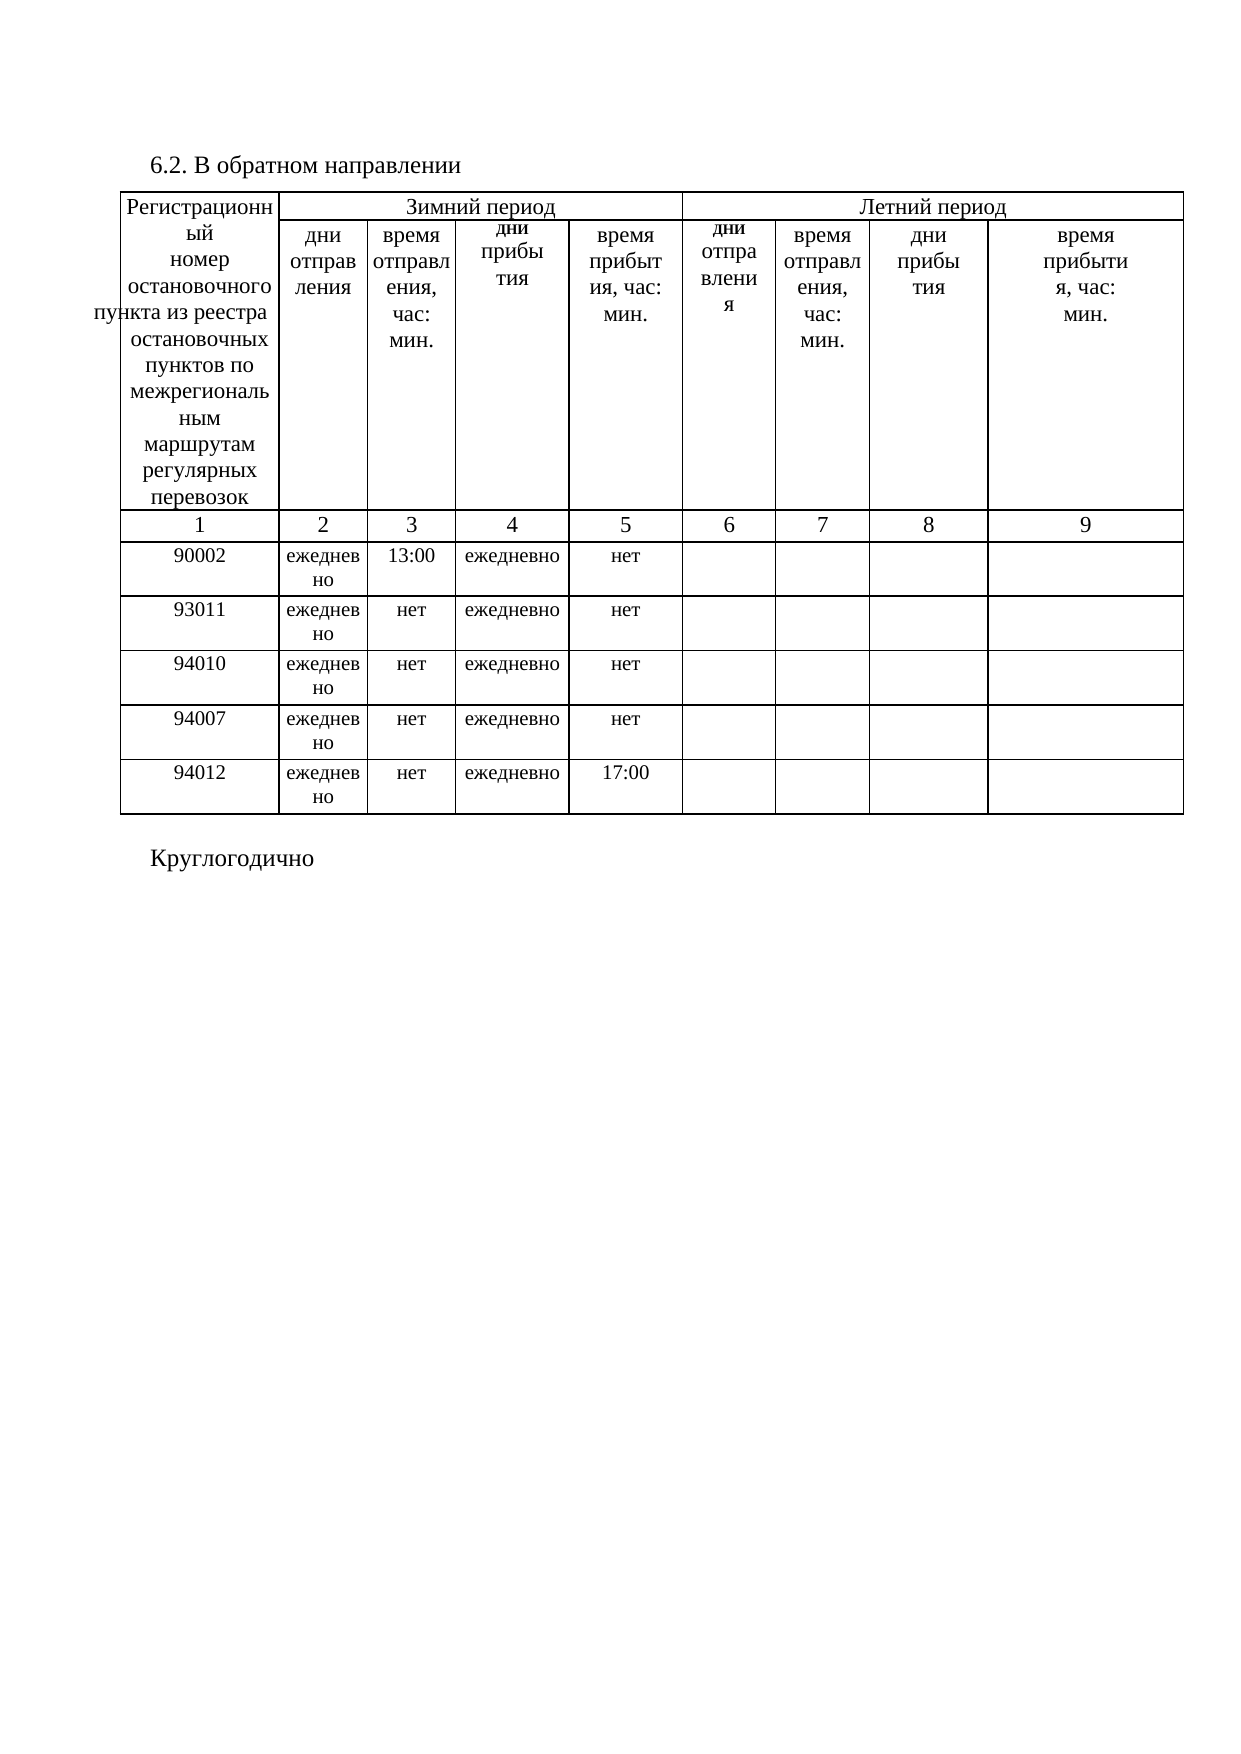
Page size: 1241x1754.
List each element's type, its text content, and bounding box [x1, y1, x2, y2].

table_cell ежедневно [456, 597, 568, 650]
table_cell ДНИ прибы тия [456, 221, 568, 509]
table_cell 8 [870, 511, 987, 541]
table_cell 13:00 [368, 543, 455, 595]
table_cell дни отправ ления [280, 221, 367, 509]
table_cell [870, 706, 987, 758]
table_cell [776, 651, 869, 704]
table_cell время отправл ения, час: мин. [776, 221, 869, 509]
table_cell нет [368, 706, 455, 758]
table_cell [989, 543, 1183, 595]
table_cell нет [570, 543, 682, 595]
table_cell 2 [280, 511, 367, 541]
table_cell [683, 543, 775, 595]
table_cell ежедневно [280, 651, 367, 704]
table_cell ежедневно [280, 543, 367, 595]
table_cell [776, 543, 869, 595]
table_cell 1 [121, 511, 278, 541]
table_cell [870, 543, 987, 595]
table_cell [989, 597, 1183, 650]
table_cell 93011 [121, 597, 278, 650]
table_cell [683, 760, 775, 813]
table_cell [776, 706, 869, 758]
table_cell дни прибы тия [870, 221, 987, 509]
table_cell ежедневно [456, 706, 568, 758]
table_cell 5 [570, 511, 682, 541]
table_cell ДНИ отпра влени я [683, 221, 775, 509]
table_header Регистрационный номер остановочного пункта из реестра остановочных пунктов по межрегиональным маршрутам регулярных перевозок [121, 193, 278, 509]
table_cell время прибыти я, час: мин. [989, 221, 1183, 509]
table_cell [683, 651, 775, 704]
table_cell [870, 760, 987, 813]
table_cell [989, 651, 1183, 704]
table_cell 17:00 [570, 760, 682, 813]
table_cell ежедневно [280, 760, 367, 813]
table_cell 6 [683, 511, 775, 541]
table_cell [776, 597, 869, 650]
table_cell нет [570, 706, 682, 758]
table_cell 4 [456, 511, 568, 541]
table_cell 90002 [121, 543, 278, 595]
table_cell [683, 706, 775, 758]
table_cell нет [368, 651, 455, 704]
table_cell [870, 597, 987, 650]
table_cell ежедневно [280, 597, 367, 650]
table_cell 94012 [121, 760, 278, 813]
table_cell 94010 [121, 651, 278, 704]
table_cell нет [368, 760, 455, 813]
table_cell 94007 [121, 706, 278, 758]
table_cell [989, 760, 1183, 813]
table_cell ежедневно [456, 651, 568, 704]
text Круглогодично [150, 843, 1090, 872]
table_cell [776, 760, 869, 813]
table_header Зимний период [280, 193, 682, 219]
table_cell [683, 597, 775, 650]
table_header Летний период [683, 193, 1183, 219]
table_cell нет [368, 597, 455, 650]
table_cell [989, 706, 1183, 758]
table_cell 9 [989, 511, 1183, 541]
text 6.2. В обратном направлении [150, 150, 1090, 179]
table_cell 3 [368, 511, 455, 541]
table_cell время прибыт ия, час: мин. [570, 221, 682, 509]
table_cell ежедневно [456, 543, 568, 595]
table_cell 7 [776, 511, 869, 541]
table_cell нет [570, 651, 682, 704]
table_cell ежедневно [456, 760, 568, 813]
table_cell [870, 651, 987, 704]
table_cell ежедневно [280, 706, 367, 758]
table_cell нет [570, 597, 682, 650]
table_cell время отправл ения, час: мин. [368, 221, 455, 509]
